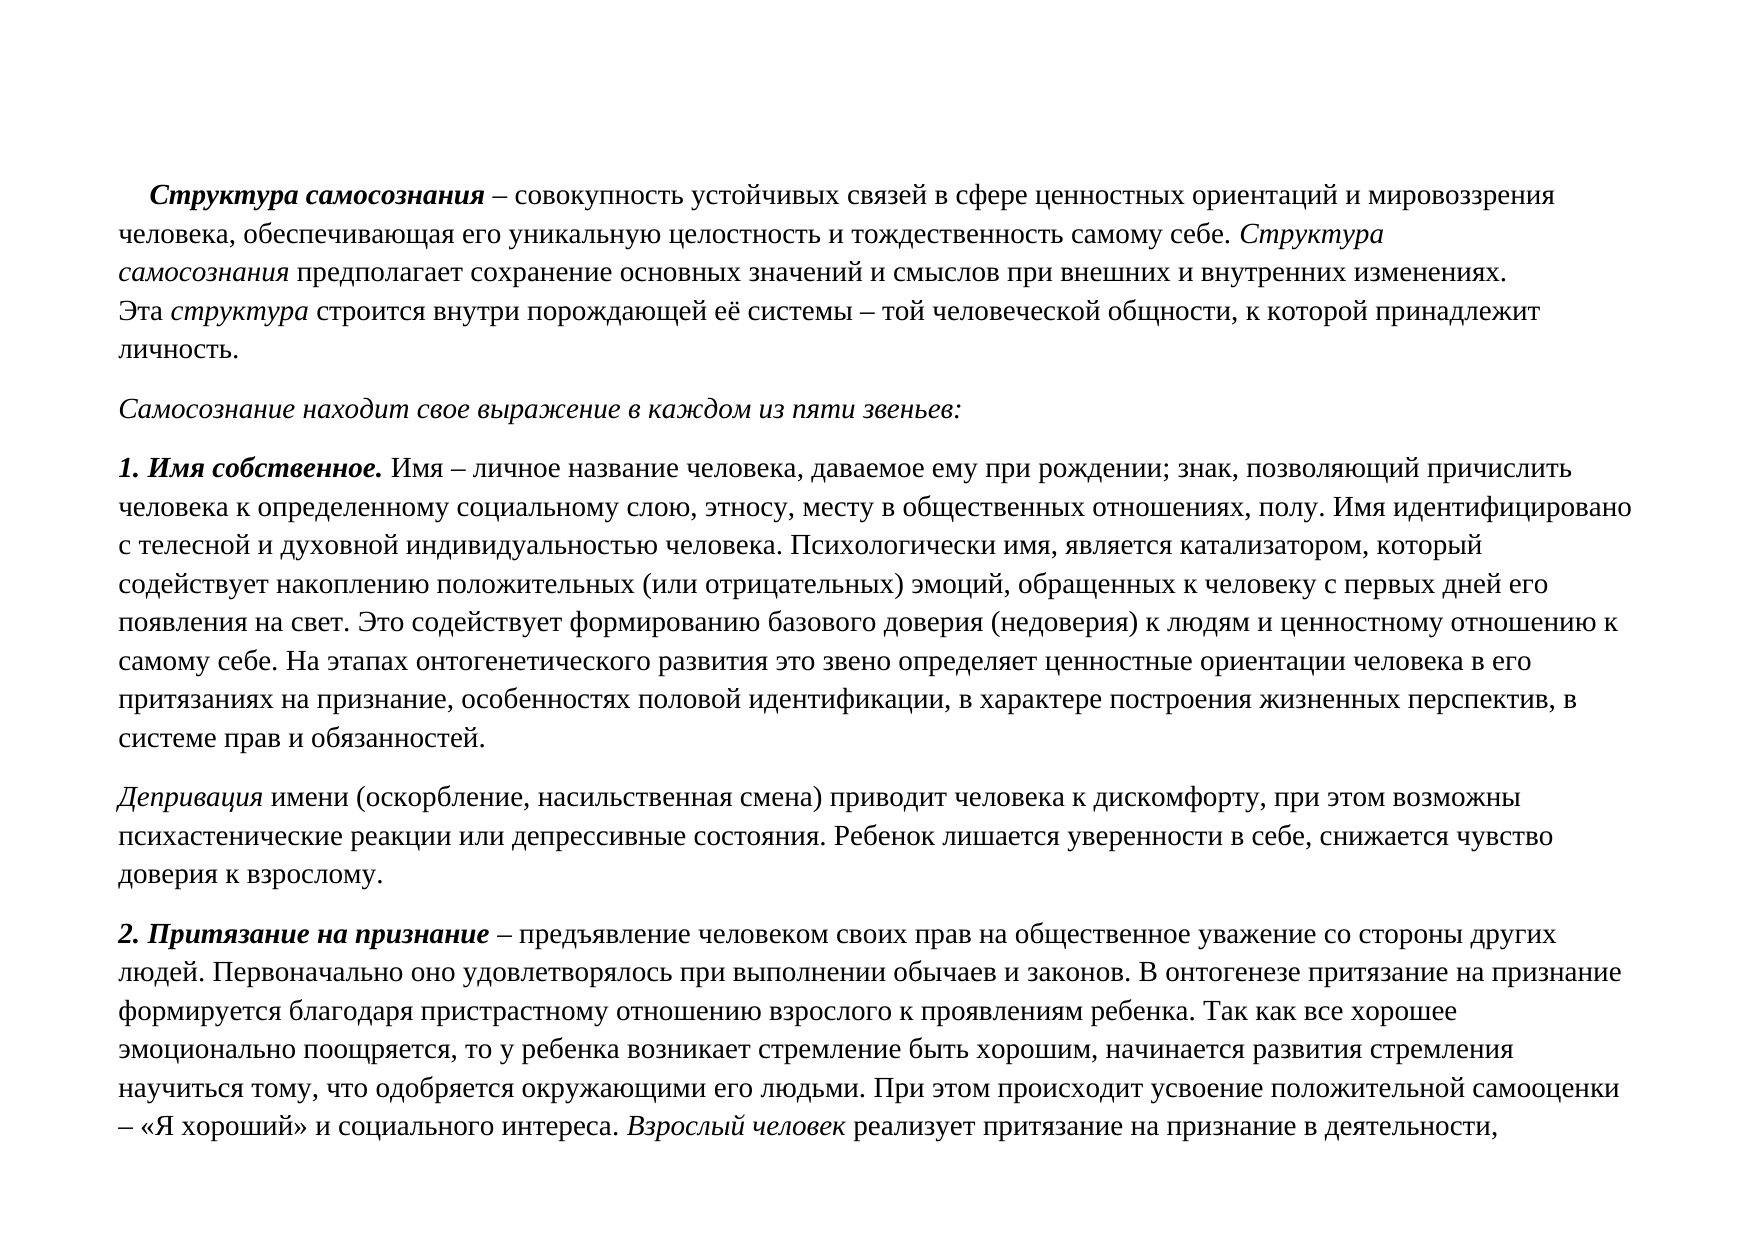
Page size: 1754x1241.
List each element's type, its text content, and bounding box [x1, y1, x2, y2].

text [118, 916, 1636, 1142]
text 1. Имя собственное. Имя – личное название человека, даваемое ему при рождении; знак, позволяющий причислить человека к определенному социальному слою, этносу, месту в общественных отношениях, полу. Имя идентифицировано с телесной и духовной индивидуальностью человека. Психологически имя, является катализатором, который содействует накоплению положительных (или отрицательных) эмоций, обращенных к человеку с первых дней его появления на свет. Это содействует формированию базового доверия (недоверия) к людям и ценностному отношению к самому себе. На этапах онтогенетического развития это звено определяет ценностные ориентации человека в его притязаниях на признание, особенностях половой идентификации, в характере построения жизненных перспектив, в системе прав и обязанностей. [118, 450, 1636, 753]
text Депривация имени (оскорбление, насильственная смена) приводит человека к дискомфорту, при этом возможны психастенические реакции или депрессивные состояния. Ребенок лишается уверенности в себе, снижается чувство доверия к взрослому. [118, 779, 1636, 890]
text Самосознание находит свое выражение в каждом из пяти звеньев: [118, 391, 1636, 424]
text Структура самосознания – совокупность устойчивых связей в сфере ценностных ориентаций и мировоззрения человека, обеспечивающая его уникальную целостность и тождественность самому себе. Структура самосознания предполагает сохранение основных значений и смыслов при внешних и внутренних изменениях. Эта структура строится внутри порождающей её системы – той человеческой общности, к которой принадлежит личность. [118, 177, 1636, 365]
